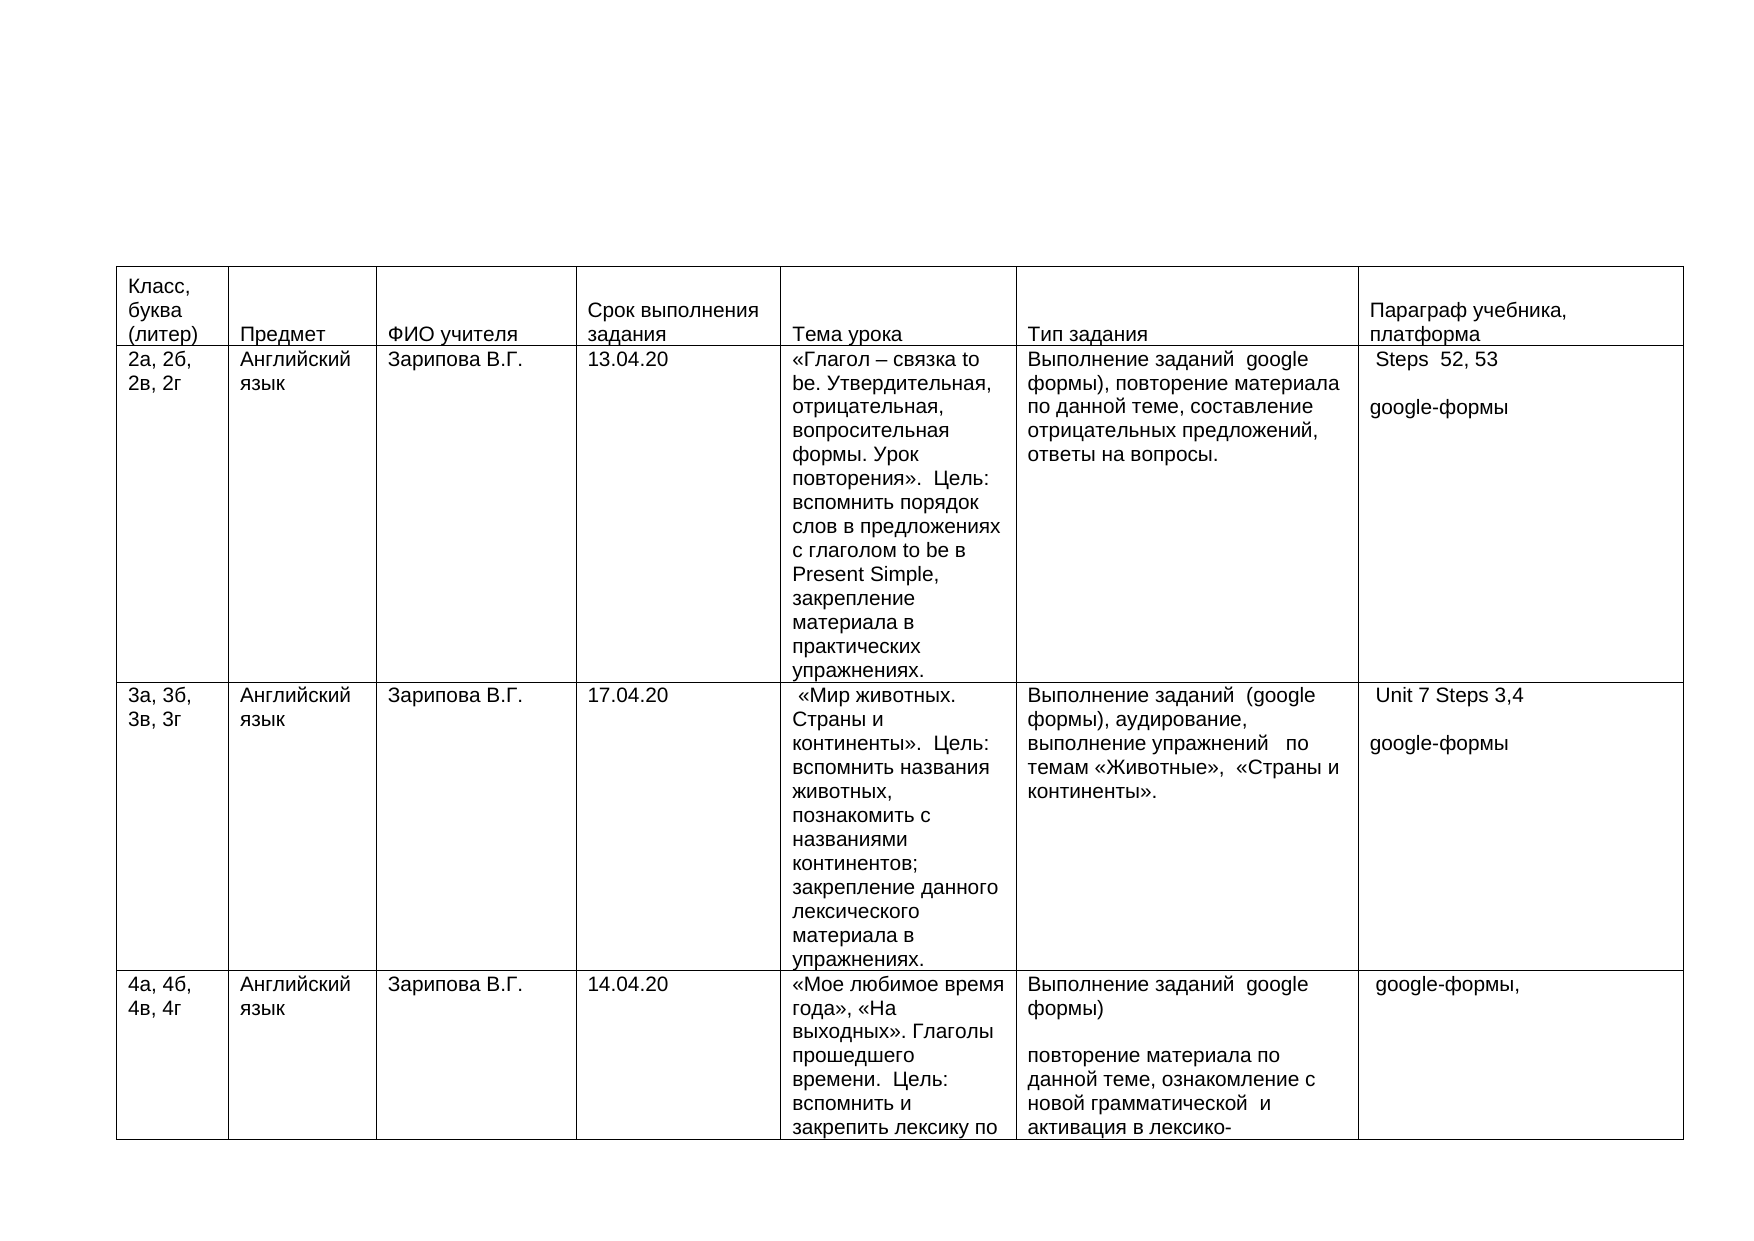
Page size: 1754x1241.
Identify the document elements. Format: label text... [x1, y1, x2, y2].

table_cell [1017, 971, 1358, 1139]
table_cell Английский язык [229, 346, 376, 682]
table_header Параграф учебника, платформа [1359, 267, 1683, 345]
table_cell 14.04.20 [577, 971, 780, 1139]
table_cell 13.04.20 [577, 346, 780, 682]
table_cell 3а, 3б, 3в, 3г [117, 683, 228, 970]
table_cell 17.04.20 [577, 683, 780, 970]
table_header Класс, буква (литер) [117, 267, 228, 345]
table_cell 2а, 2б, 2в, 2г [117, 346, 228, 682]
table_cell 4а, 4б, 4в, 4г [117, 971, 228, 1139]
table_header Тип задания [1017, 267, 1358, 345]
table_cell Unit 7 Steps 3,4 google-формы [1359, 683, 1683, 970]
table_cell Выполнение заданий (google формы), аудирование, выполнение упражнений по темам «Животные», «Страны и континенты». [1017, 683, 1358, 970]
table_cell «Мир животных. Страны и континенты». Цель: вспомнить названия животных, познакомить с названиями континентов; закрепление данного лексического материала в упражнениях. [781, 683, 1016, 970]
table_header Предмет [229, 267, 376, 345]
table_header ФИО учителя [377, 267, 576, 345]
table_header Срок выполнения задания [577, 267, 780, 345]
table_cell google-формы, [1359, 971, 1683, 1139]
table_cell Зарипова В.Г. [377, 346, 576, 682]
table_cell Выполнение заданий google формы), повторение материала по данной теме, составление отрицательных предложений, ответы на вопросы. [1017, 346, 1358, 682]
table_cell «Глагол – связка to be. Утвердительная, отрицательная, вопросительная формы. Урок повторения». Цель: вспомнить порядок слов в предложениях с глаголом to be в Present Simple, закрепление материала в практических упражнениях. [781, 346, 1016, 682]
table_header Тема урока [781, 267, 1016, 345]
table_cell Зарипова В.Г. [377, 971, 576, 1139]
table_cell Английский язык [229, 683, 376, 970]
table_cell Английский язык [229, 971, 376, 1139]
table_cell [781, 971, 1016, 1139]
table_cell Steps 52, 53 google-формы [1359, 346, 1683, 682]
table_cell Зарипова В.Г. [377, 683, 576, 970]
